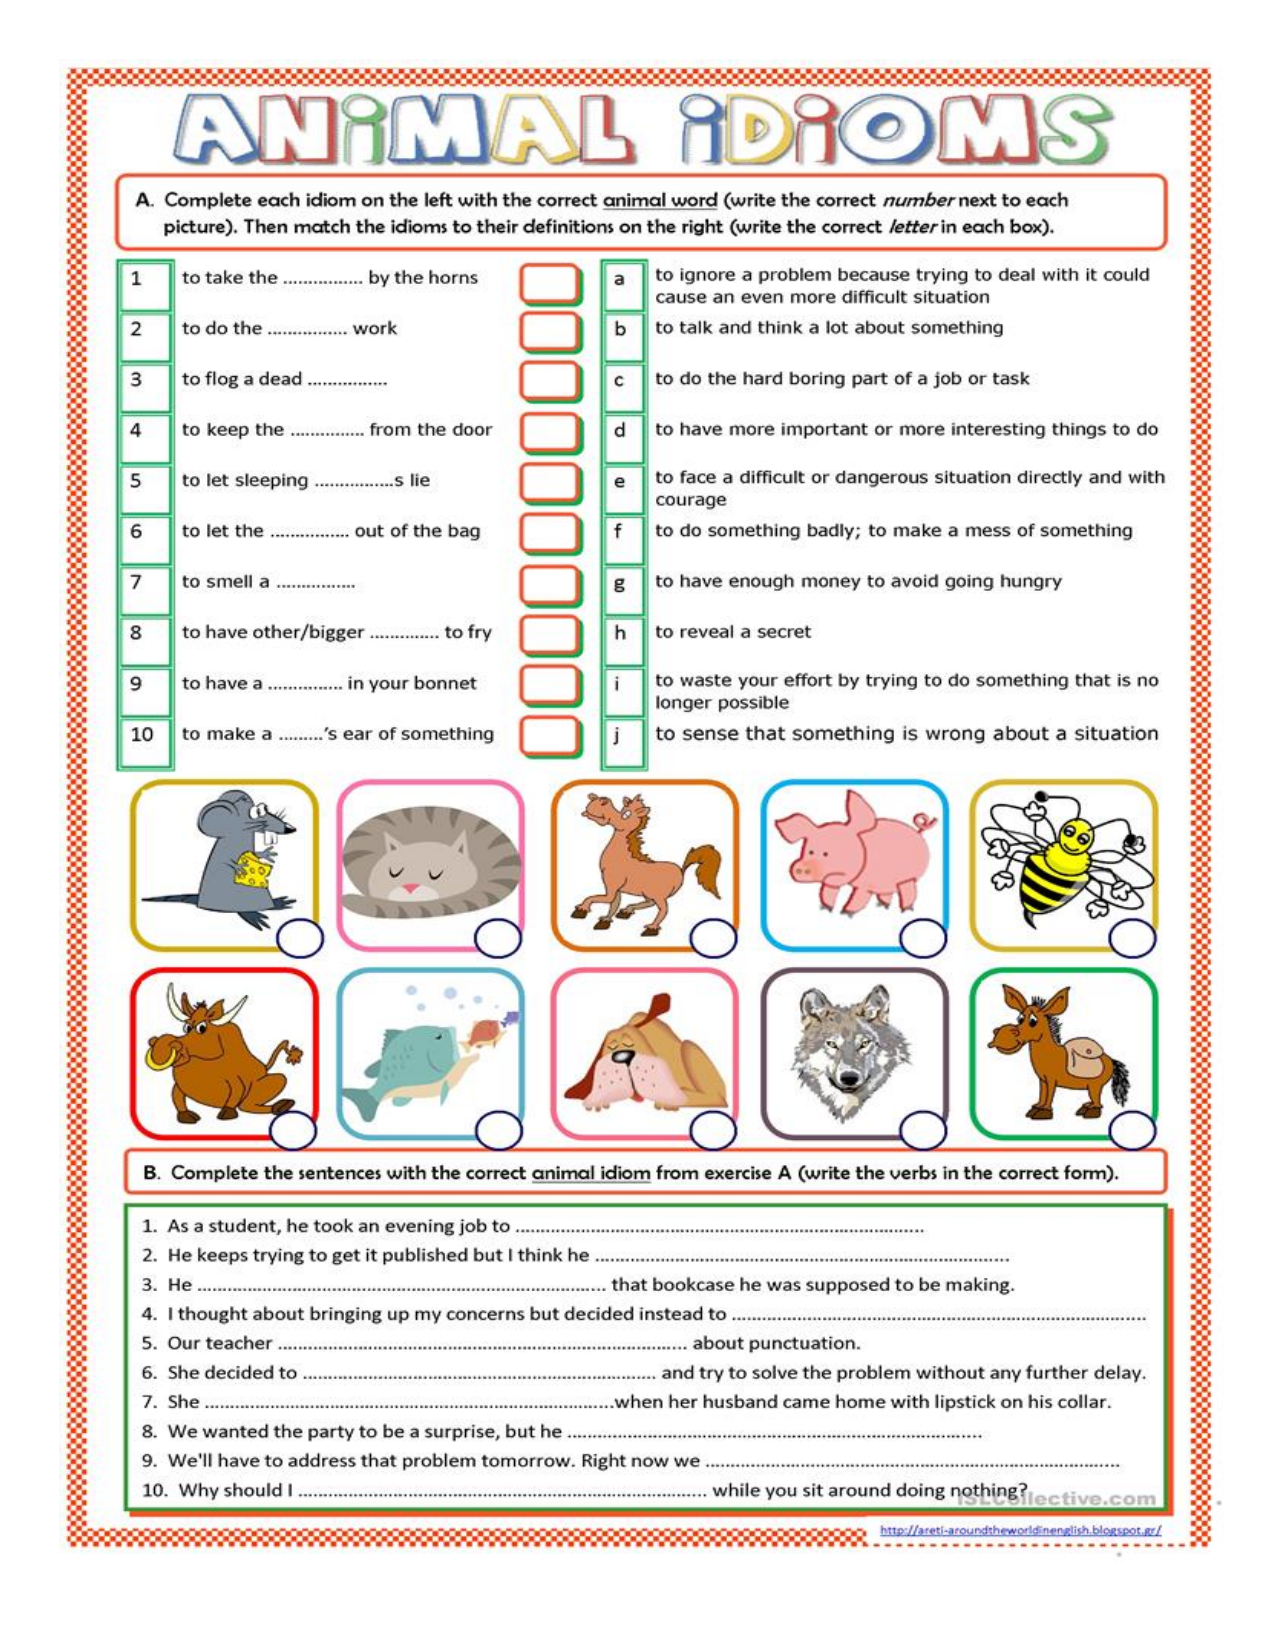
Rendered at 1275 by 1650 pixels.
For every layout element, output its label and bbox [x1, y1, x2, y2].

picture [59, 59, 1228, 1563]
